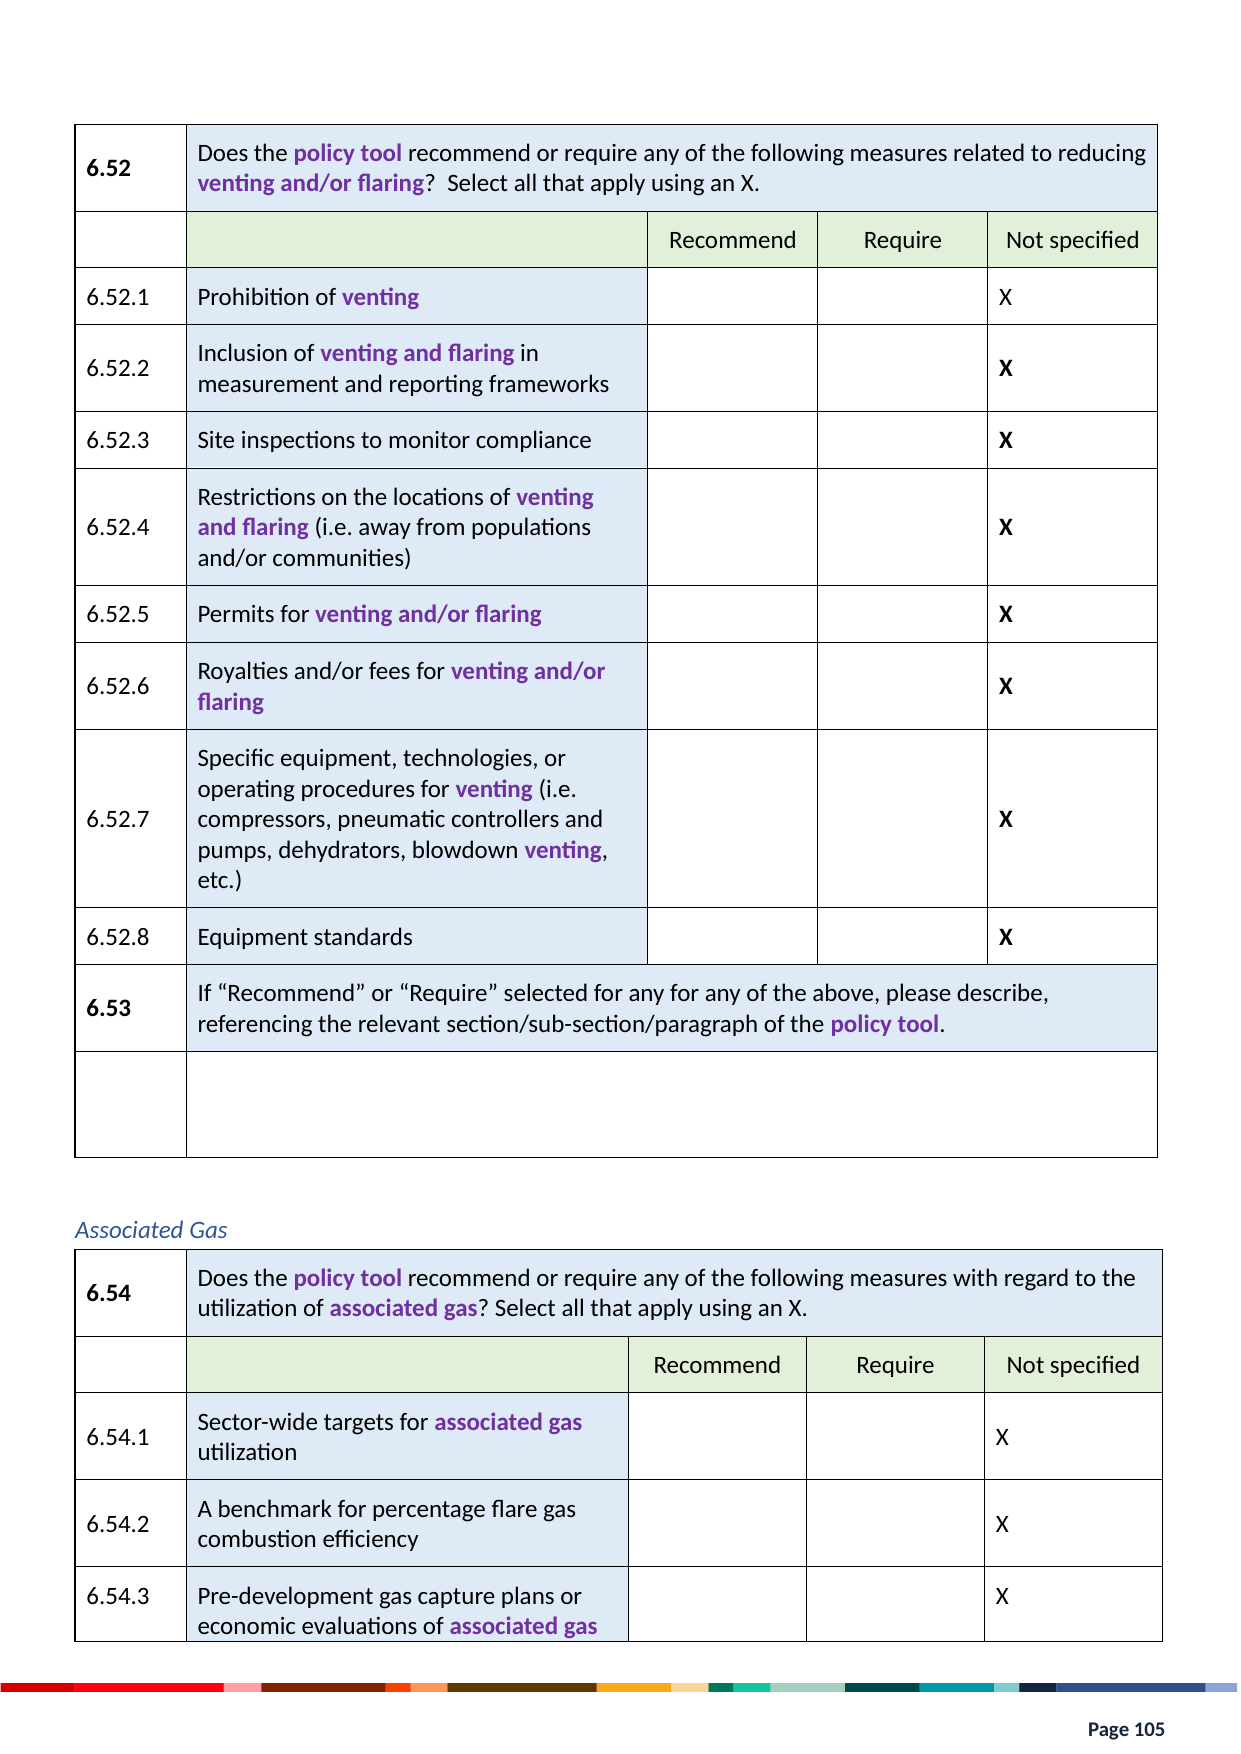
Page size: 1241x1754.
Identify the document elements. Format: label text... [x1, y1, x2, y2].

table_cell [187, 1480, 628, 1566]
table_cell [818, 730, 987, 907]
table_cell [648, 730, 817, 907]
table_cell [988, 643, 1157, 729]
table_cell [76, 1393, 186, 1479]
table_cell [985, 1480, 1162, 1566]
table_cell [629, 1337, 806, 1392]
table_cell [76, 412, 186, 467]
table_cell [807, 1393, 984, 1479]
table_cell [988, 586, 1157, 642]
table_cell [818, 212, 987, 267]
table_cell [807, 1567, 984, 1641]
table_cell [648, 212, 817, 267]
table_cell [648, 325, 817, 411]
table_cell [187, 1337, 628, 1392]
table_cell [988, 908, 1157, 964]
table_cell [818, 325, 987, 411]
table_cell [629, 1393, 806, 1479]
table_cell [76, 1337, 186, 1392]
picture [0, 1683, 1236, 1692]
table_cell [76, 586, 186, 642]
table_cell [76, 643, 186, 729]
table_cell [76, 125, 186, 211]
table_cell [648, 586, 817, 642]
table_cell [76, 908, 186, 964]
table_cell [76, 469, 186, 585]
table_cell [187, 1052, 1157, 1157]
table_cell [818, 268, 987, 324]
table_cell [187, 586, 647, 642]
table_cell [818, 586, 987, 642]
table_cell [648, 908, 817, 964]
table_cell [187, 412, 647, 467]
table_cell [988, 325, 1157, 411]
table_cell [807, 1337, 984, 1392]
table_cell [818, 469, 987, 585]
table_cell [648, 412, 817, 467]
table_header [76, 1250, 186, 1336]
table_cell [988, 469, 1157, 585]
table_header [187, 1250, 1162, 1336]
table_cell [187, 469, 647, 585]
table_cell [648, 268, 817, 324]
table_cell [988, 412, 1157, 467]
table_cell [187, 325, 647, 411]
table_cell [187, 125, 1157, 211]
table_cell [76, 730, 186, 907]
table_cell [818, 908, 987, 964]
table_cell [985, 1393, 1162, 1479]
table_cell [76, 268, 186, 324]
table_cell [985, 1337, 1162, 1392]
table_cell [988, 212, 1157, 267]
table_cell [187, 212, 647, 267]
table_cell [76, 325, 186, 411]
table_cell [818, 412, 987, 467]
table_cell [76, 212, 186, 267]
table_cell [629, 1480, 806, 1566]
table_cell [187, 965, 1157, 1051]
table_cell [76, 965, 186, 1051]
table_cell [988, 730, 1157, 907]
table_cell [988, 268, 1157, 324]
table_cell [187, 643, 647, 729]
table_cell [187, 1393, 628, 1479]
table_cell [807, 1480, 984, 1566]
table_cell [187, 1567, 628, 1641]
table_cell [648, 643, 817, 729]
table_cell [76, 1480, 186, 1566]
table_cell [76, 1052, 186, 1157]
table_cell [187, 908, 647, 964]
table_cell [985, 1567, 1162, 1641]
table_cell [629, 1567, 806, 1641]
subtitle Associated Gas [75, 1214, 1165, 1244]
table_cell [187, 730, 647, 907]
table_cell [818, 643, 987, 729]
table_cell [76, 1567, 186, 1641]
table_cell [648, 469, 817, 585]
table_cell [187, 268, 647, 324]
